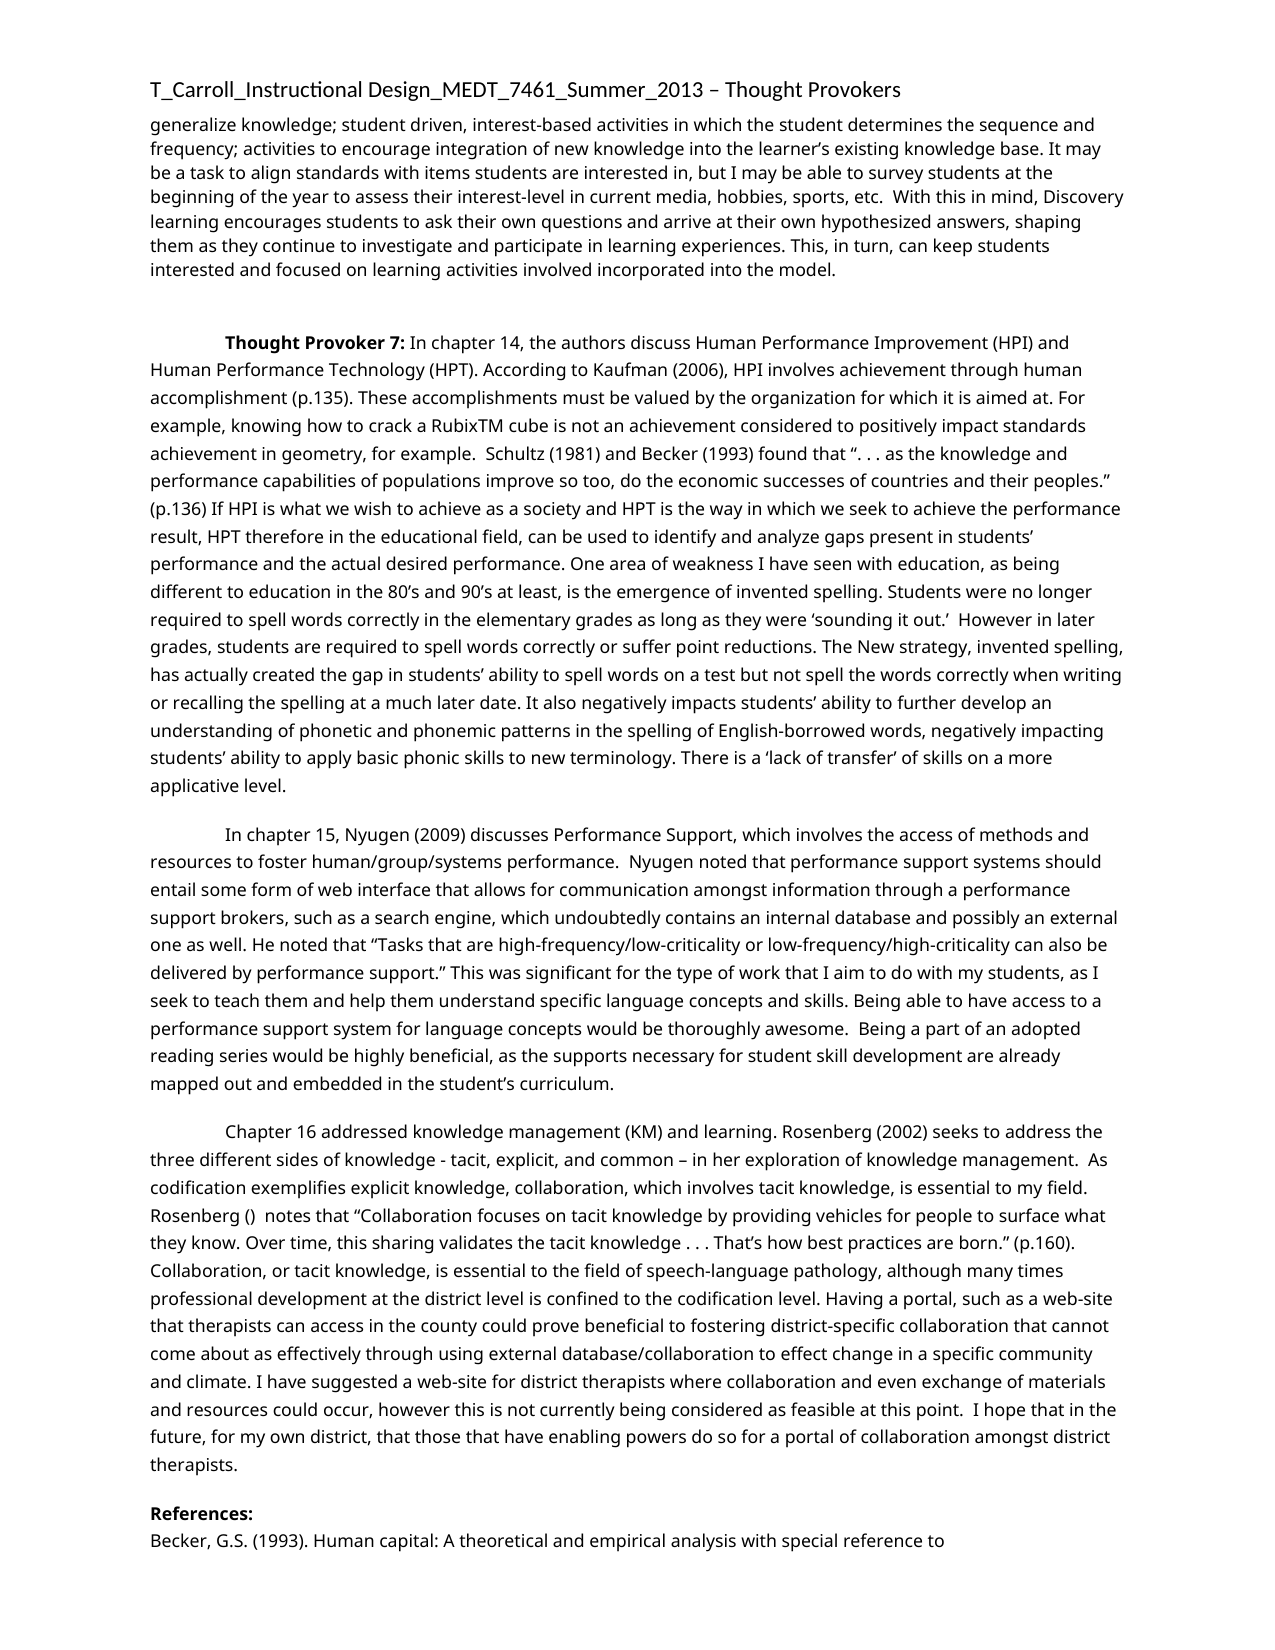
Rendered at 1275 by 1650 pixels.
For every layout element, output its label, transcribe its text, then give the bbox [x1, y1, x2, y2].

text References: [150, 1501, 1125, 1525]
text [150, 112, 1125, 282]
text Thought Provoker 7: In chapter 14, the authors discuss Human Performance Improvement (HPI) and Human Performance Technology (HPT). According to Kaufman (2006), HPI involves achievement through human accomplishment (p.135). These accomplishments must be valued by the organization for which it is aimed at. For example, knowing how to crack a RubixTM cube is not an achievement considered to positively impact standards achievement in geometry, for example. Schultz (1981) and Becker (1993) found that “. . . as the knowledge and performance capabilities of populations improve so too, do the economic successes of countries and their peoples.” (p.136) If HPI is what we wish to achieve as a society and HPT is the way in which we seek to achieve the performance result, HPT therefore in the educational field, can be used to identify and analyze gaps present in students’ performance and the actual desired performance. One area of weakness I have seen with education, as being different to education in the 80’s and 90’s at least, is the emergence of invented spelling. Students were no longer required to spell words correctly in the elementary grades as long as they were ‘sounding it out.’ However in later grades, students are required to spell words correctly or suffer point reductions. The New strategy, invented spelling, has actually created the gap in students’ ability to spell words on a test but not spell the words correctly when writing or recalling the spelling at a much later date. It also negatively impacts students’ ability to further develop an understanding of phonetic and phonemic patterns in the spelling of English-borrowed words, negatively impacting students’ ability to apply basic phonic skills to new terminology. There is a ‘lack of transfer’ of skills on a more applicative level. [150, 330, 1125, 798]
text Chapter 16 addressed knowledge management (KM) and learning. Rosenberg (2002) seeks to address the three different sides of knowledge - tacit, explicit, and common – in her exploration of knowledge management. As codification exemplifies explicit knowledge, collaboration, which involves tacit knowledge, is essential to my field. Rosenberg () notes that “Collaboration focuses on tacit knowledge by providing vehicles for people to surface what they know. Over time, this sharing validates the tacit knowledge . . . That’s how best practices are born.” (p.160). Collaboration, or tacit knowledge, is essential to the field of speech-language pathology, although many times professional development at the district level is confined to the codification level. Having a portal, such as a web-site that therapists can access in the county could prove beneficial to fostering district-specific collaboration that cannot come about as effectively through using external database/collaboration to effect change in a specific community and climate. I have suggested a web-site for district therapists where collaboration and even exchange of materials and resources could occur, however this is not currently being considered as feasible at this point. I hope that in the future, for my own district, that those that have enabling powers do so for a portal of collaboration amongst district therapists. [150, 1120, 1125, 1477]
text Becker, G.S. (1993). Human capital: A theoretical and empirical analysis with special reference to [150, 1529, 1125, 1553]
text In chapter 15, Nyugen (2009) discusses Performance Support, which involves the access of methods and resources to foster human/group/systems performance. Nyugen noted that performance support systems should entail some form of web interface that allows for communication amongst information through a performance support brokers, such as a search engine, which undoubtedly contains an internal database and possibly an external one as well. He noted that “Tasks that are high-frequency/low-criticality or low-frequency/high-criticality can also be delivered by performance support.” This was significant for the type of work that I aim to do with my students, as I seek to teach them and help them understand specific language concepts and skills. Being able to have access to a performance support system for language concepts would be thoroughly awesome. Being a part of an adopted reading series would be highly beneficial, as the supports necessary for student skill development are already mapped out and embedded in the student’s curriculum. [150, 822, 1125, 1096]
